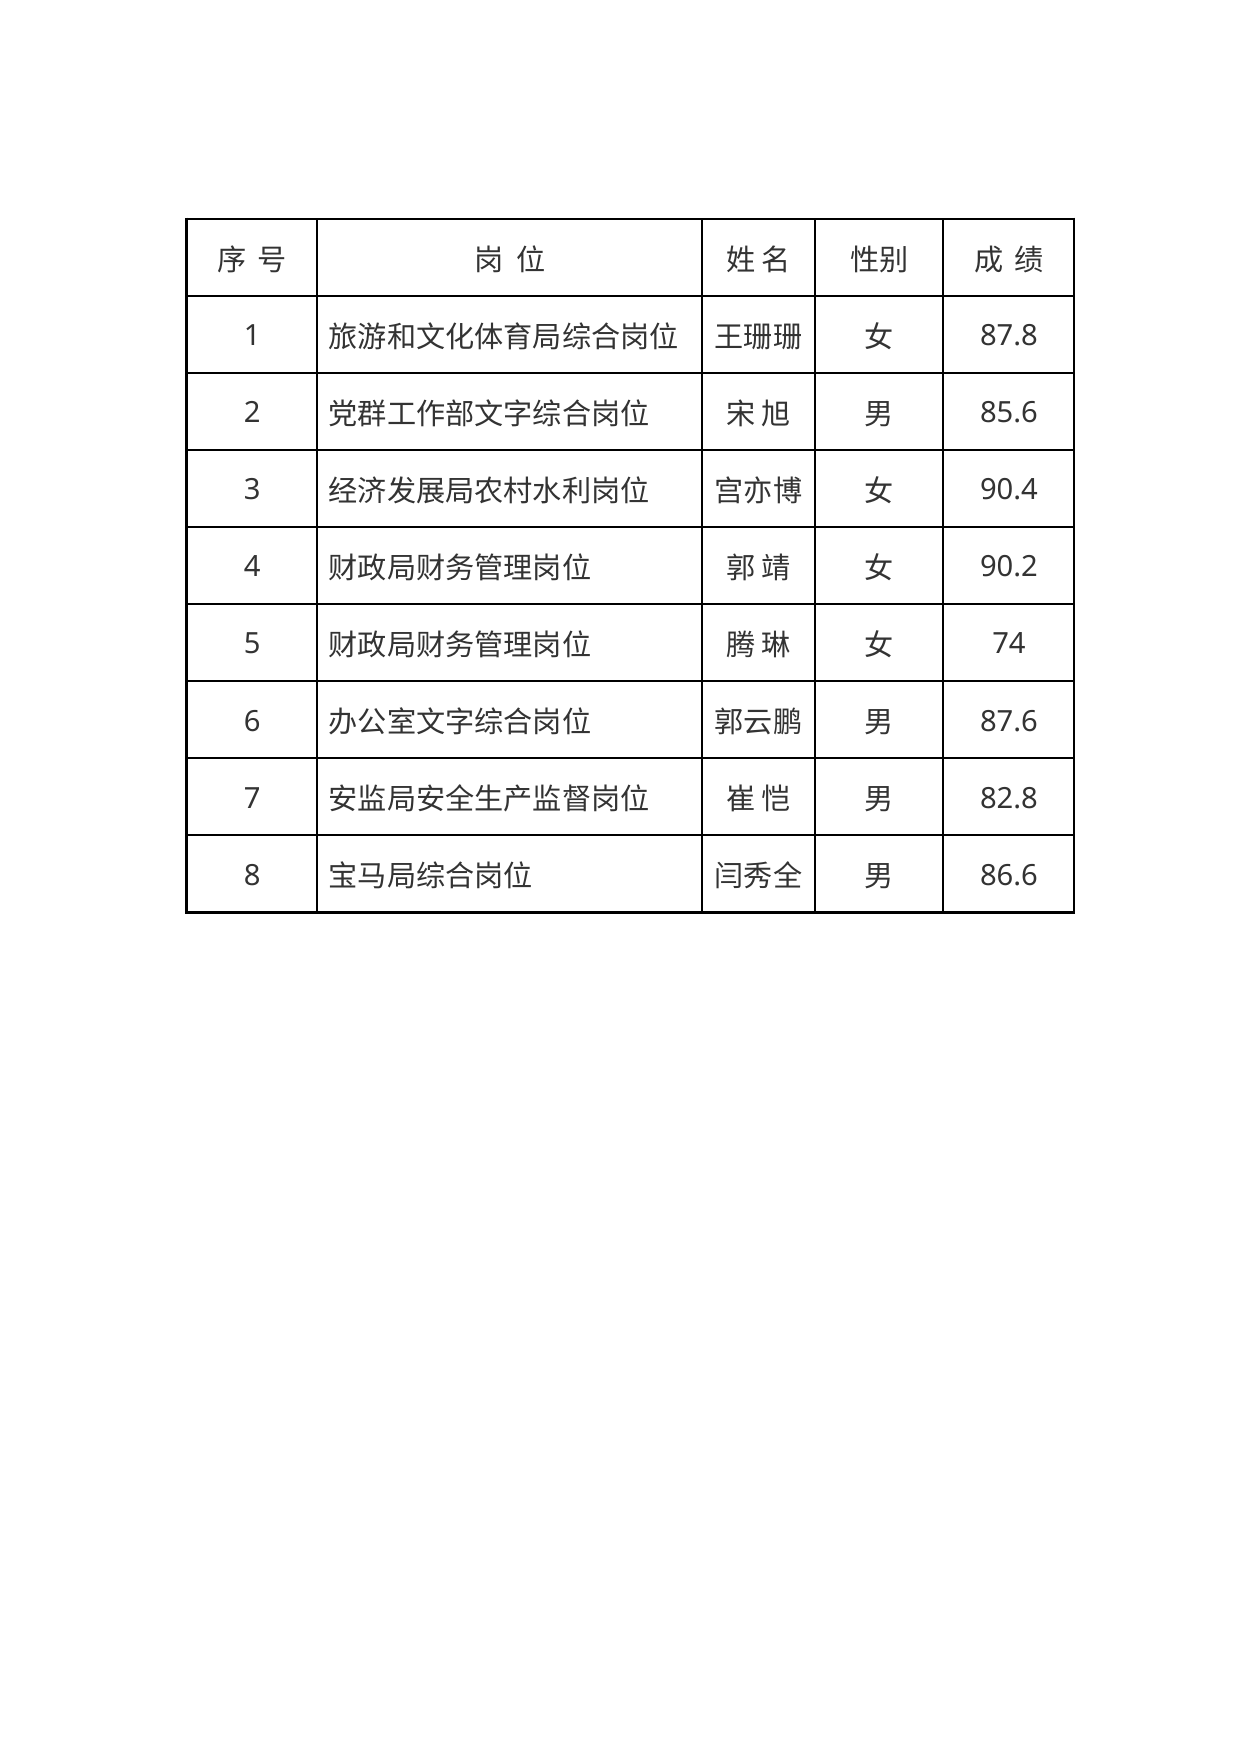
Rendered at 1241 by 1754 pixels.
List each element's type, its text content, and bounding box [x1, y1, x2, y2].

table_cell 女 [816, 605, 942, 680]
table_cell 86.6 [944, 836, 1073, 911]
table_cell 女 [816, 297, 942, 372]
table_header 姓 名 [703, 220, 814, 295]
table_cell 女 [816, 451, 942, 526]
table_cell 崔 恺 [703, 759, 814, 834]
table_cell 郭云鹏 [703, 682, 814, 757]
table_cell 宫亦博 [703, 451, 814, 526]
table_cell 王珊珊 [703, 297, 814, 372]
table_cell 办公室文字综合岗位 [318, 682, 701, 757]
table_header 性别 [816, 220, 942, 295]
table_cell 90.2 [944, 528, 1073, 603]
table_cell 男 [816, 759, 942, 834]
table_cell 87.6 [944, 682, 1073, 757]
table_cell 2 [188, 374, 316, 449]
table_cell 3 [188, 451, 316, 526]
table_header 成 绩 [944, 220, 1073, 295]
table_cell 财政局财务管理岗位 [318, 605, 701, 680]
table_cell 女 [816, 528, 942, 603]
table_cell 85.6 [944, 374, 1073, 449]
table_cell 男 [816, 836, 942, 911]
table_cell 安监局安全生产监督岗位 [318, 759, 701, 834]
table_cell 87.8 [944, 297, 1073, 372]
table_cell 5 [188, 605, 316, 680]
table_cell 74 [944, 605, 1073, 680]
table_cell 6 [188, 682, 316, 757]
table_header 岗 位 [318, 220, 701, 295]
table_header 序 号 [188, 220, 316, 295]
table_cell 腾 琳 [703, 605, 814, 680]
table_cell 8 [188, 836, 316, 911]
table_cell 经济发展局农村水利岗位 [318, 451, 701, 526]
table_cell 党群工作部文字综合岗位 [318, 374, 701, 449]
table_cell 宝马局综合岗位 [318, 836, 701, 911]
table_cell 4 [188, 528, 316, 603]
table_cell 82.8 [944, 759, 1073, 834]
table_cell 1 [188, 297, 316, 372]
table_cell 7 [188, 759, 316, 834]
table_cell 90.4 [944, 451, 1073, 526]
table_cell 郭 靖 [703, 528, 814, 603]
table_cell 财政局财务管理岗位 [318, 528, 701, 603]
table_cell 男 [816, 374, 942, 449]
table_cell 宋 旭 [703, 374, 814, 449]
table_cell 旅游和文化体育局综合岗位 [318, 297, 701, 372]
table_cell 男 [816, 682, 942, 757]
table_cell 闫秀全 [703, 836, 814, 911]
